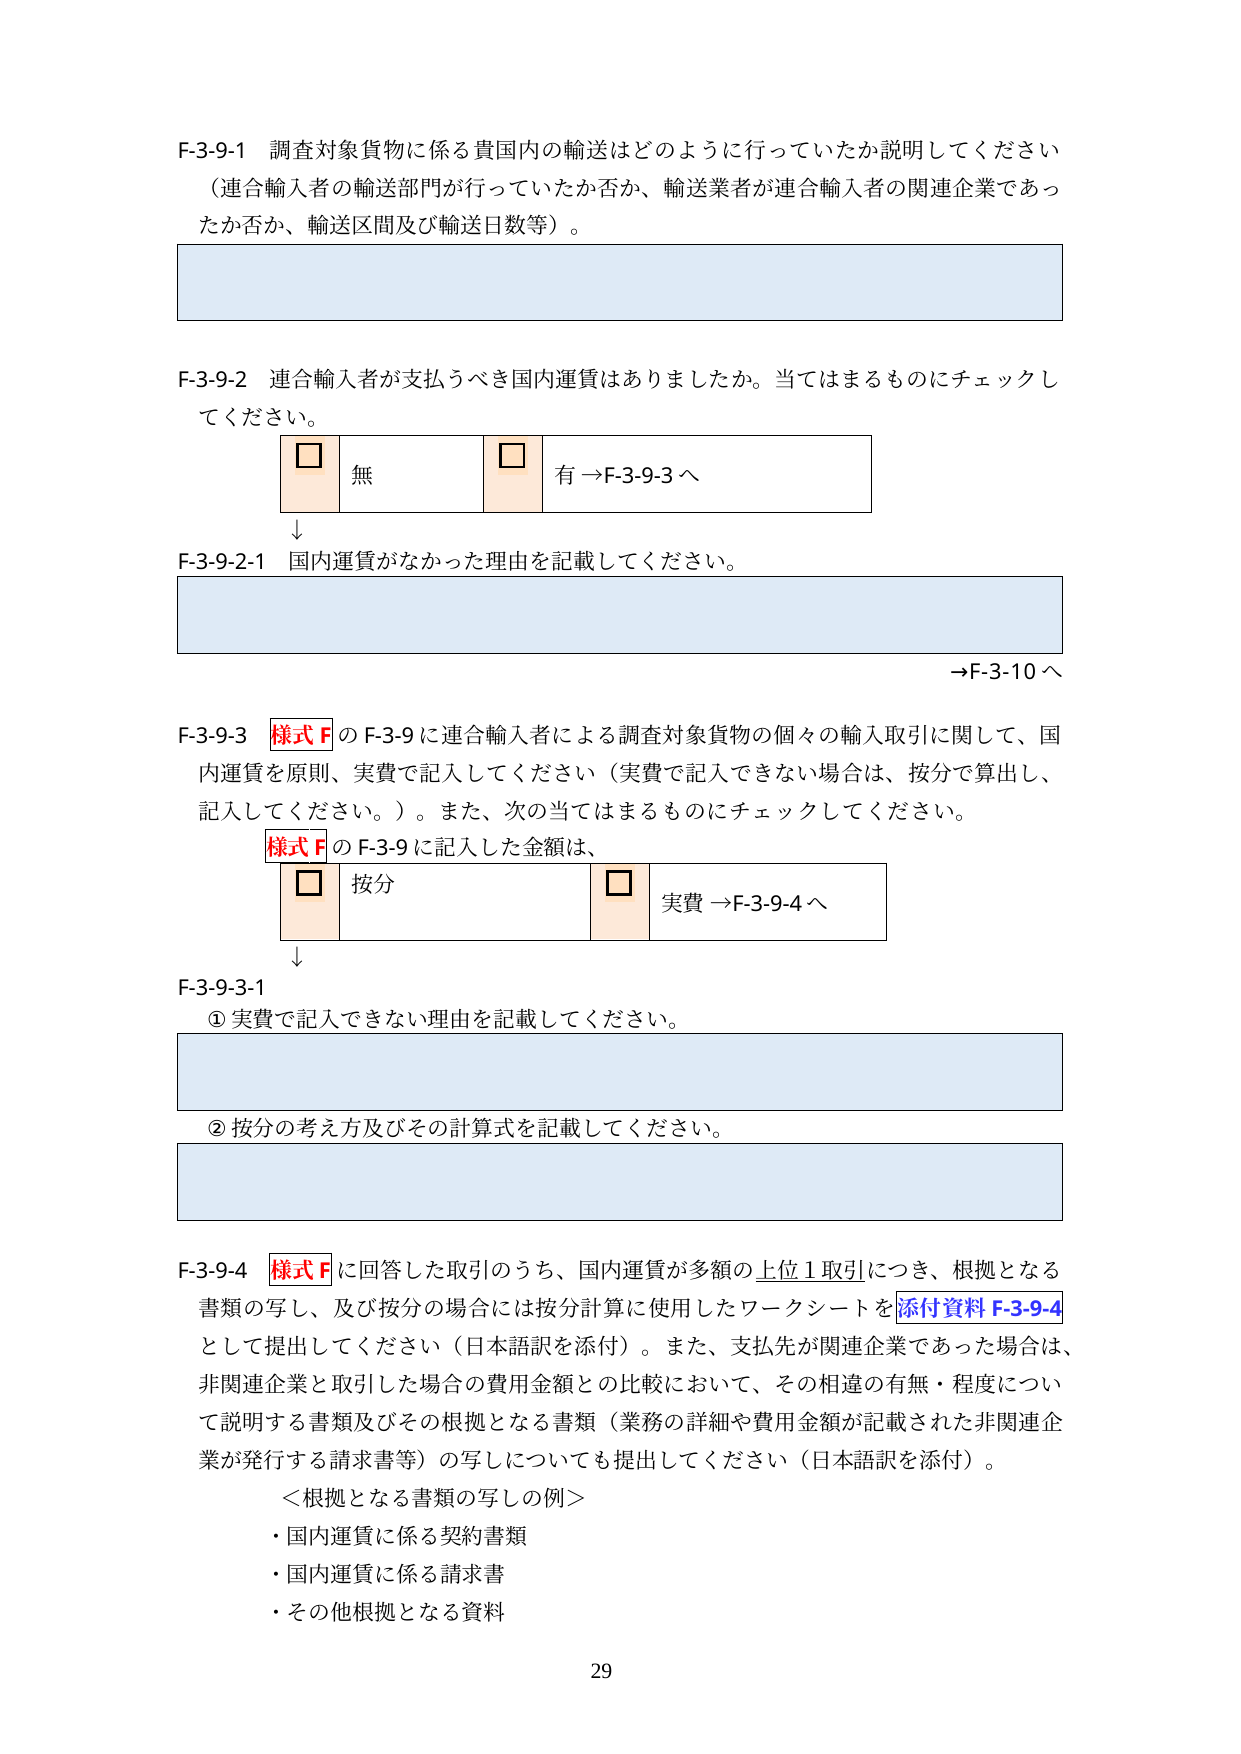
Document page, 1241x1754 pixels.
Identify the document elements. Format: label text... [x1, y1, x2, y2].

table_header [484, 436, 542, 512]
text 様式FのF-3-9に記入した金額は、 [327, 829, 1063, 863]
table_header [281, 864, 339, 939]
text ↓ [177, 513, 1063, 544]
subtitle 調査対象貨物に係る貴国内の輸送はどのように行っていたか説明してください（連合輸入者の輸送部門が行っていたか否か、輸送業者が連合輸入者の関連企業であったか否か、輸送区間及び輸送日数等）。 [177, 130, 1063, 243]
subtitle 連合輸入者が支払うべき国内運賃はありましたか。当てはまるものにチェックしてください。 [177, 359, 1063, 435]
text ①実費で記入できない理由を記載してください。 [157, 1002, 1063, 1033]
table_header [281, 436, 339, 512]
table_header 有 →F-3-9-3へ [543, 436, 871, 512]
text ・国内運賃に係る請求書 [243, 1554, 1063, 1592]
table_header [178, 577, 1062, 653]
table_header [178, 1034, 1062, 1110]
table_header 実費 →F-3-9-4へ [650, 864, 886, 939]
subtitle 様式FのF-3-9に連合輸入者による調査対象貨物の個々の輸入取引に関して、国内運賃を原則、実費で記入してください（実費で記入できない場合は、按分で算出し、記入してください。）。また、次の当てはまるものにチェックしてください。 [177, 715, 1063, 829]
text →F-3-10へ [308, 654, 1063, 686]
subtitle 国内運賃がなかった理由を記載してください。 [177, 544, 1063, 576]
subtitle 様式Fに回答した取引のうち、国内運賃が多額の上位１取引につき、根拠となる書類の写し、及び按分の場合には按分計算に使用したワークシートを添付資料F-3-9-4として提出してください（日本語訳を添付）。また、支払先が関連企業であった場合は、非関連企業と取引した場合の費用金額との比較において、その相違の有無・程度について説明する書類及びその根拠となる書類（業務の詳細や費用金額が記載された非関連企業が発行する請求書等）の写しについても提出してください（日本語訳を添付）。 [177, 1251, 1063, 1478]
table_header [178, 245, 1062, 320]
text ↓ [177, 941, 1063, 972]
table_header [591, 864, 649, 939]
text ・国内運賃に係る契約書類 [243, 1516, 1063, 1554]
table_header [178, 1144, 1062, 1220]
text 様式FのF-3-9に記入した金額は、 [266, 830, 326, 862]
text ＜根拠となる書類の写しの例＞ [221, 1478, 1063, 1516]
text ②按分の考え方及びその計算式を記載してください。 [157, 1111, 1063, 1143]
table_header 按分 [340, 864, 590, 939]
text ・その他根拠となる資料 [243, 1592, 1063, 1630]
table_header 無 [340, 436, 483, 512]
